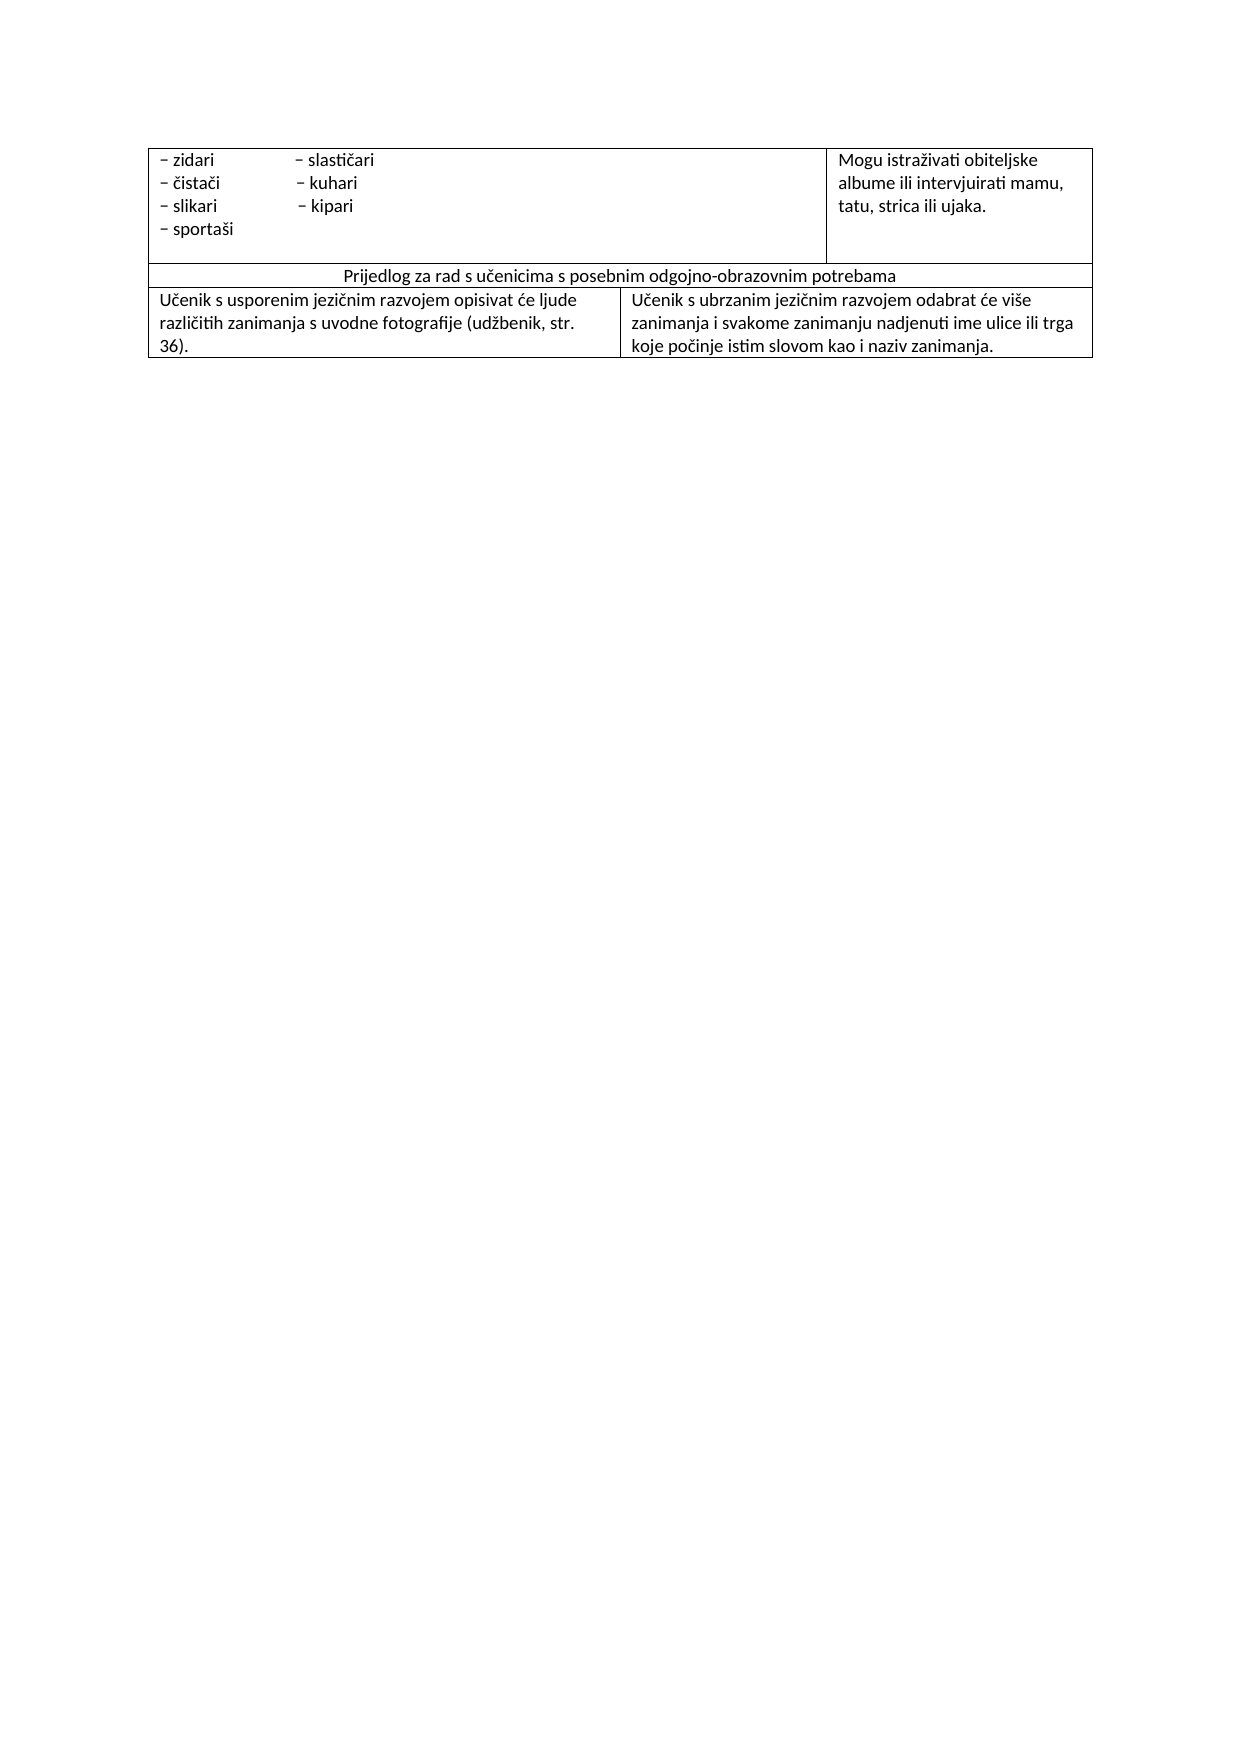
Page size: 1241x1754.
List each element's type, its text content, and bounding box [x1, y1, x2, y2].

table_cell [149, 149, 826, 263]
table_cell Učenik s ubrzanim jezičnim razvojem odabrat će više zanimanja i svakome zanimanju nadjenuti ime ulice ili trga koje počinje istim slovom kao i naziv zanimanja. [621, 288, 1092, 357]
table_cell Prijedlog za rad s učenicima s posebnim odgojno-obrazovnim potrebama [149, 264, 1092, 287]
table_cell Učenik s usporenim jezičnim razvojem opisivat će ljude različitih zanimanja s uvodne fotografije (udžbenik, str. 36). [149, 288, 620, 357]
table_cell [827, 149, 1092, 263]
